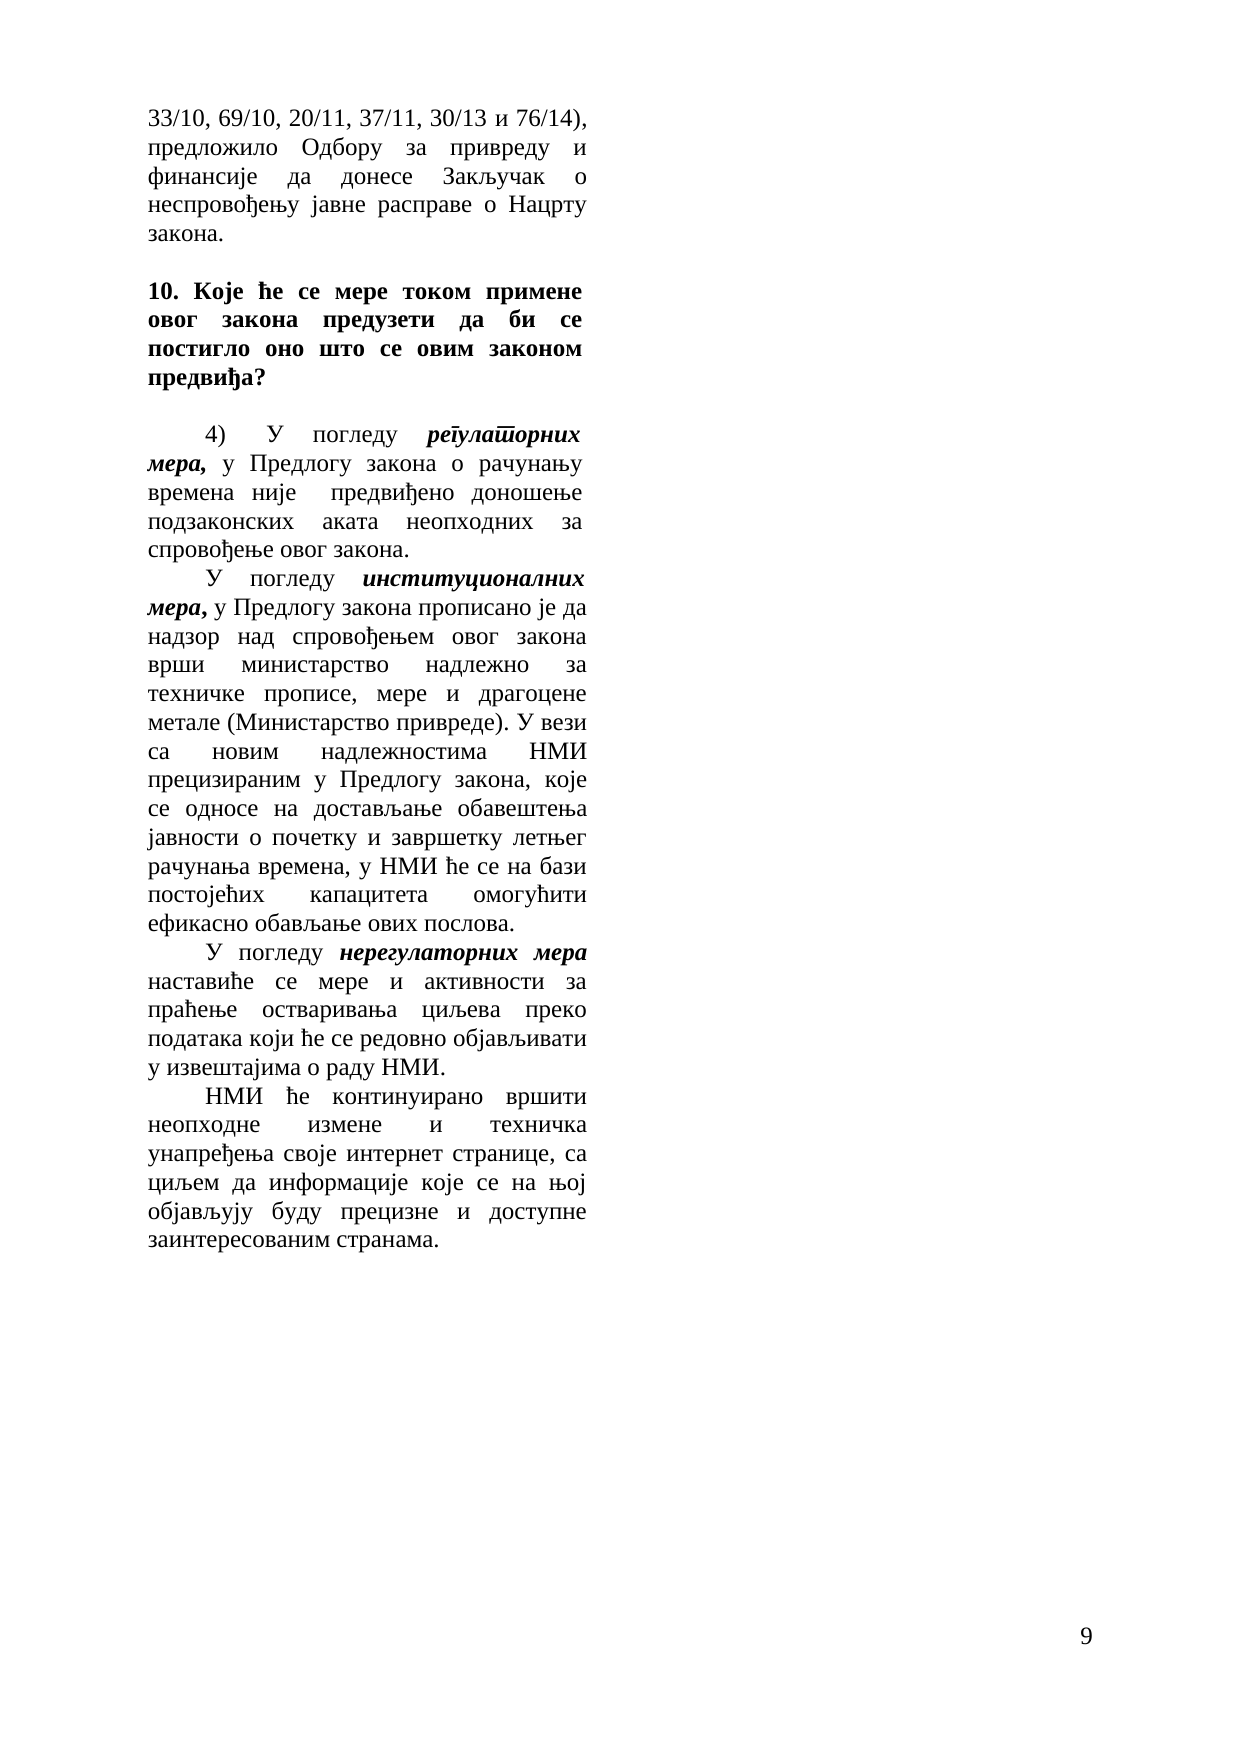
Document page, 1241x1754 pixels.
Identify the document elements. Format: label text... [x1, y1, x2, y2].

text НМИ ће континуирано вршити неопходне измене и техничка унапређења своје интернет странице, са циљем да информације које се на њој објављују буду прецизне и доступне заинтересованим странама. [148, 1081, 587, 1253]
text У погледу институционалних мера, у Предлогу закона прописано је да надзор над спровођењем овог закона врши министарство надлежно за техничке прописе, мере и драгоцене метале (Министарство привреде). У вези са новим надлежностима НМИ прецизираним у Предлогу закона, које се односе на достављање обавештења јавности о почетку и завршетку летњег рачунања времена, у НМИ ће се на бази постојећих капацитета омогућити ефикасно обављање ових послова. [148, 563, 587, 937]
text У погледу нерегулаторних мера наставиће се мере и активности за праћење остваривања циљева преко података који ће се редовно објављивати у извештајима о раду НМИ. [148, 937, 587, 1081]
text 10. Које ће се мере током примене овог закона предузети да би се постигло оно што се овим законом предвиђа? [148, 276, 583, 391]
list У погледу регулаторних мера, у Предлогу закона о рачунању времена није предвиђено доношење подзаконских аката неопходних за спровођење овог закона. [148, 419, 583, 563]
